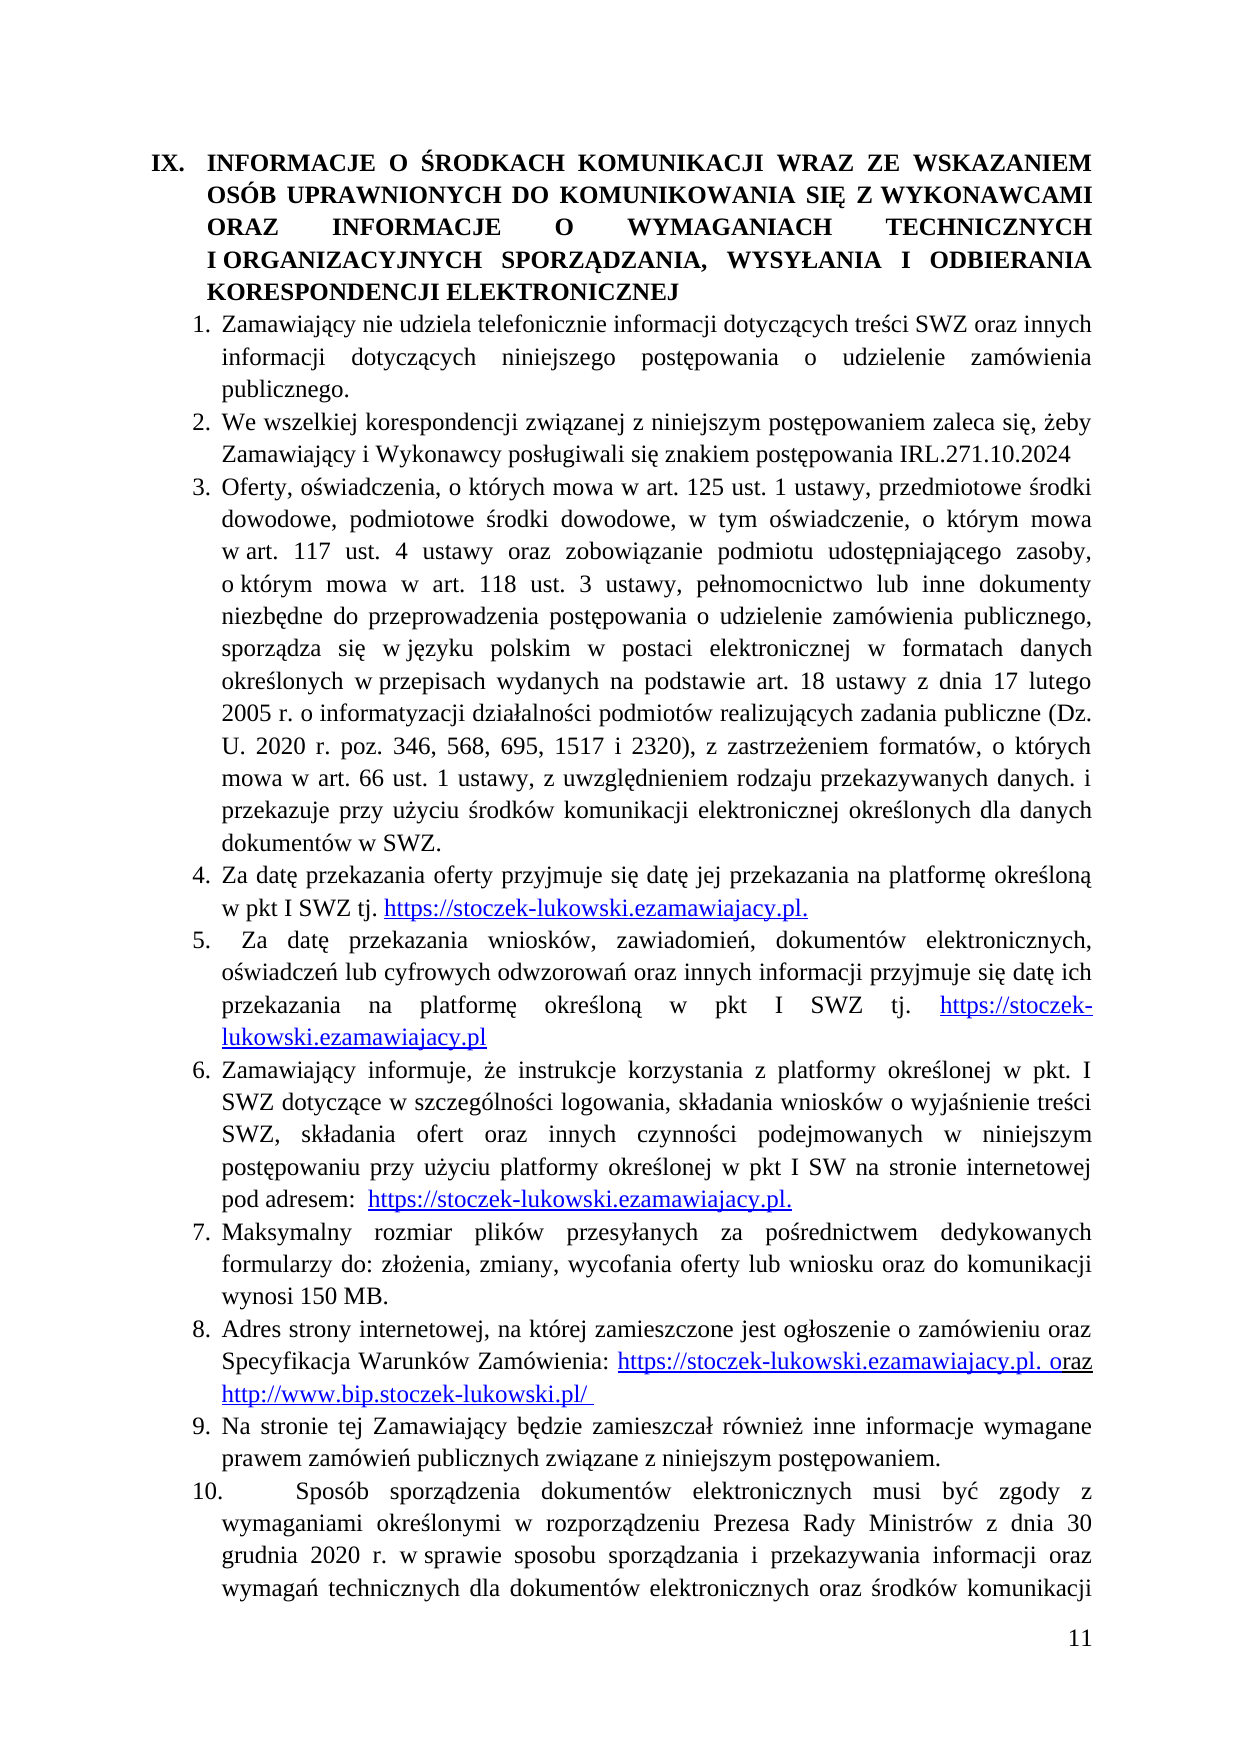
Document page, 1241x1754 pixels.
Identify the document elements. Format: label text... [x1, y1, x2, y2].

list Oferty, oświadczenia, o których mowa w art. 125 ust. 1 ustawy, przedmiotowe środki dowodowe, podmiotowe środki dowodowe, w tym oświadczenie, o którym mowa w art. 117 ust. 4 ustawy oraz zobowiązanie podmiotu udostępniającego zasoby, o którym mowa w art. 118 ust. 3 ustawy, pełnomocnictwo lub inne dokumenty niezbędne do przeprowadzenia postępowania o udzielenie zamówienia publicznego, sporządza się w języku polskim w postaci elektronicznej w formatach danych określonych w przepisach wydanych na podstawie art. 18 ustawy z dnia 17 lutego 2005 r. o informatyzacji działalności podmiotów realizujących zadania publiczne (Dz. U. 2020 r. poz. 346, 568, 695, 1517 i 2320), z zastrzeżeniem formatów, o których mowa w art. 66 ust. 1 ustawy, z uwzględnieniem rodzaju przekazywanych danych. i przekazuje przy użyciu środków komunikacji elektronicznej określonych dla danych dokumentów w SWZ. [192, 472, 1093, 857]
list Na stronie tej Zamawiający będzie zamieszczał również inne informacje wymagane prawem zamówień publicznych związane z niniejszym postępowaniem. [192, 1411, 1093, 1472]
list Adres strony internetowej, na której zamieszczone jest ogłoszenie o zamówieniu oraz Specyfikacja Warunków Zamówienia: https://stoczek-lukowski.ezamawiajacy.pl. oraz http://www.bip.stoczek-lukowski.pl/ [192, 1314, 1093, 1407]
list We wszelkiej korespondencji związanej z niniejszym postępowaniem zaleca się, żeby Zamawiający i Wykonawcy posługiwali się znakiem postępowania IRL.271.10.2024 [192, 407, 1093, 468]
list Maksymalny rozmiar plików przesyłanych za pośrednictwem dedykowanych formularzy do: złożenia, zmiany, wycofania oferty lub wniosku oraz do komunikacji wynosi 150 MB. [192, 1217, 1093, 1310]
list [192, 1476, 1093, 1602]
list Zamawiający informuje, że instrukcje korzystania z platformy określonej w pkt. I SWZ dotyczące w szczególności logowania, składania wniosków o wyjaśnienie treści SWZ, składania ofert oraz innych czynności podejmowanych w niniejszym postępowaniu przy użyciu platformy określonej w pkt I SW na stronie internetowej pod adresem: https://stoczek-lukowski.ezamawiajacy.pl. [192, 1055, 1093, 1213]
list Zamawiający nie udziela telefonicznie informacji dotyczących treści SWZ oraz innych informacji dotyczących niniejszego postępowania o udzielenie zamówienia publicznego. [192, 309, 1093, 403]
list Za datę przekazania wniosków, zawiadomień, dokumentów elektronicznych, oświadczeń lub cyfrowych odwzorowań oraz innych informacji przyjmuje się datę ich przekazania na platformę określoną w pkt I SWZ tj. https://stoczek-lukowski.ezamawiajacy.pl [192, 925, 1093, 1051]
list Za datę przekazania oferty przyjmuje się datę jej przekazania na platformę określoną w pkt I SWZ tj. https://stoczek-lukowski.ezamawiajacy.pl. [192, 860, 1093, 921]
list INFORMACJE O ŚRODKACH KOMUNIKACJI WRAZ ZE WSKAZANIEM OSÓB UPRAWNIONYCH DO KOMUNIKOWANIA SIĘ Z WYKONAWCAMI ORAZ INFORMACJE O WYMAGANIACH TECHNICZNYCH I ORGANIZACYJNYCH SPORZĄDZANIA, WYSYŁANIA I ODBIERANIA KORESPONDENCJI ELEKTRONICZNEJ [185, 148, 1093, 306]
